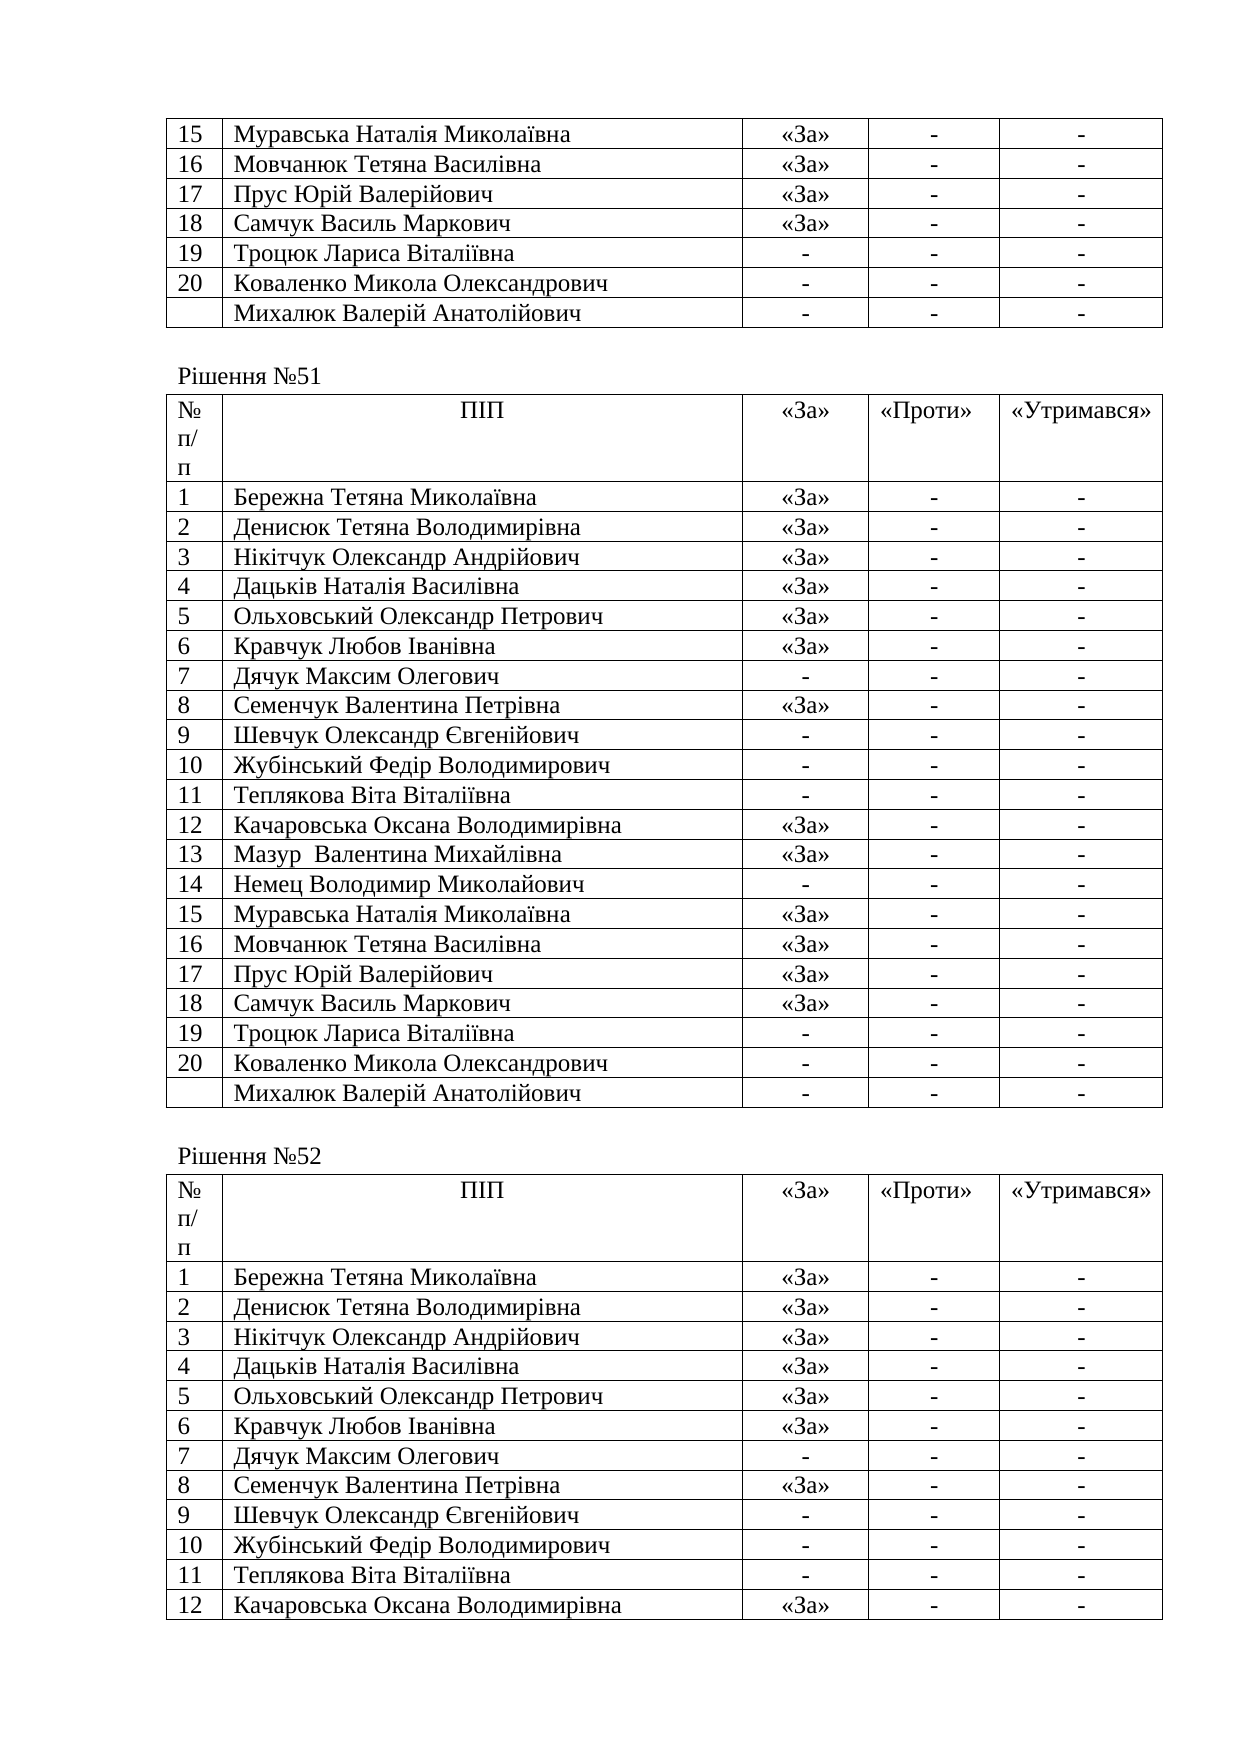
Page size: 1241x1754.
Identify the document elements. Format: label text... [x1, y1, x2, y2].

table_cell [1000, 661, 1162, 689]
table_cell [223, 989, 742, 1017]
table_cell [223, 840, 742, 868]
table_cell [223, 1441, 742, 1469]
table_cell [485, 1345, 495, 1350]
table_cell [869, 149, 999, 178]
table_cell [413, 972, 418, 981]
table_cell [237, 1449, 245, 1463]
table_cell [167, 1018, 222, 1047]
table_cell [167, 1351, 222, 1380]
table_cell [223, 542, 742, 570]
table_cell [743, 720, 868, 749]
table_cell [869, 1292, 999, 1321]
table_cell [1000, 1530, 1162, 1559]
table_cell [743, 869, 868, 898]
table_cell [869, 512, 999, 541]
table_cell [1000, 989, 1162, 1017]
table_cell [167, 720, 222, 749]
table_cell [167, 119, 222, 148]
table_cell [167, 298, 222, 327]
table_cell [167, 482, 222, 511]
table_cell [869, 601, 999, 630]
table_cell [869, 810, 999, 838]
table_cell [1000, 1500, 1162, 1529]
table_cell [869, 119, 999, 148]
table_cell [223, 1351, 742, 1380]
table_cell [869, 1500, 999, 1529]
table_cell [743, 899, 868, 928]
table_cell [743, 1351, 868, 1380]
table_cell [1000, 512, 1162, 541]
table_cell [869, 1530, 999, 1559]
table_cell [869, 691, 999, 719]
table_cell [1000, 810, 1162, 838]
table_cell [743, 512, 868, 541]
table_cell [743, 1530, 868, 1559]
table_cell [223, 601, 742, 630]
text Рішення №51 [177, 361, 1152, 389]
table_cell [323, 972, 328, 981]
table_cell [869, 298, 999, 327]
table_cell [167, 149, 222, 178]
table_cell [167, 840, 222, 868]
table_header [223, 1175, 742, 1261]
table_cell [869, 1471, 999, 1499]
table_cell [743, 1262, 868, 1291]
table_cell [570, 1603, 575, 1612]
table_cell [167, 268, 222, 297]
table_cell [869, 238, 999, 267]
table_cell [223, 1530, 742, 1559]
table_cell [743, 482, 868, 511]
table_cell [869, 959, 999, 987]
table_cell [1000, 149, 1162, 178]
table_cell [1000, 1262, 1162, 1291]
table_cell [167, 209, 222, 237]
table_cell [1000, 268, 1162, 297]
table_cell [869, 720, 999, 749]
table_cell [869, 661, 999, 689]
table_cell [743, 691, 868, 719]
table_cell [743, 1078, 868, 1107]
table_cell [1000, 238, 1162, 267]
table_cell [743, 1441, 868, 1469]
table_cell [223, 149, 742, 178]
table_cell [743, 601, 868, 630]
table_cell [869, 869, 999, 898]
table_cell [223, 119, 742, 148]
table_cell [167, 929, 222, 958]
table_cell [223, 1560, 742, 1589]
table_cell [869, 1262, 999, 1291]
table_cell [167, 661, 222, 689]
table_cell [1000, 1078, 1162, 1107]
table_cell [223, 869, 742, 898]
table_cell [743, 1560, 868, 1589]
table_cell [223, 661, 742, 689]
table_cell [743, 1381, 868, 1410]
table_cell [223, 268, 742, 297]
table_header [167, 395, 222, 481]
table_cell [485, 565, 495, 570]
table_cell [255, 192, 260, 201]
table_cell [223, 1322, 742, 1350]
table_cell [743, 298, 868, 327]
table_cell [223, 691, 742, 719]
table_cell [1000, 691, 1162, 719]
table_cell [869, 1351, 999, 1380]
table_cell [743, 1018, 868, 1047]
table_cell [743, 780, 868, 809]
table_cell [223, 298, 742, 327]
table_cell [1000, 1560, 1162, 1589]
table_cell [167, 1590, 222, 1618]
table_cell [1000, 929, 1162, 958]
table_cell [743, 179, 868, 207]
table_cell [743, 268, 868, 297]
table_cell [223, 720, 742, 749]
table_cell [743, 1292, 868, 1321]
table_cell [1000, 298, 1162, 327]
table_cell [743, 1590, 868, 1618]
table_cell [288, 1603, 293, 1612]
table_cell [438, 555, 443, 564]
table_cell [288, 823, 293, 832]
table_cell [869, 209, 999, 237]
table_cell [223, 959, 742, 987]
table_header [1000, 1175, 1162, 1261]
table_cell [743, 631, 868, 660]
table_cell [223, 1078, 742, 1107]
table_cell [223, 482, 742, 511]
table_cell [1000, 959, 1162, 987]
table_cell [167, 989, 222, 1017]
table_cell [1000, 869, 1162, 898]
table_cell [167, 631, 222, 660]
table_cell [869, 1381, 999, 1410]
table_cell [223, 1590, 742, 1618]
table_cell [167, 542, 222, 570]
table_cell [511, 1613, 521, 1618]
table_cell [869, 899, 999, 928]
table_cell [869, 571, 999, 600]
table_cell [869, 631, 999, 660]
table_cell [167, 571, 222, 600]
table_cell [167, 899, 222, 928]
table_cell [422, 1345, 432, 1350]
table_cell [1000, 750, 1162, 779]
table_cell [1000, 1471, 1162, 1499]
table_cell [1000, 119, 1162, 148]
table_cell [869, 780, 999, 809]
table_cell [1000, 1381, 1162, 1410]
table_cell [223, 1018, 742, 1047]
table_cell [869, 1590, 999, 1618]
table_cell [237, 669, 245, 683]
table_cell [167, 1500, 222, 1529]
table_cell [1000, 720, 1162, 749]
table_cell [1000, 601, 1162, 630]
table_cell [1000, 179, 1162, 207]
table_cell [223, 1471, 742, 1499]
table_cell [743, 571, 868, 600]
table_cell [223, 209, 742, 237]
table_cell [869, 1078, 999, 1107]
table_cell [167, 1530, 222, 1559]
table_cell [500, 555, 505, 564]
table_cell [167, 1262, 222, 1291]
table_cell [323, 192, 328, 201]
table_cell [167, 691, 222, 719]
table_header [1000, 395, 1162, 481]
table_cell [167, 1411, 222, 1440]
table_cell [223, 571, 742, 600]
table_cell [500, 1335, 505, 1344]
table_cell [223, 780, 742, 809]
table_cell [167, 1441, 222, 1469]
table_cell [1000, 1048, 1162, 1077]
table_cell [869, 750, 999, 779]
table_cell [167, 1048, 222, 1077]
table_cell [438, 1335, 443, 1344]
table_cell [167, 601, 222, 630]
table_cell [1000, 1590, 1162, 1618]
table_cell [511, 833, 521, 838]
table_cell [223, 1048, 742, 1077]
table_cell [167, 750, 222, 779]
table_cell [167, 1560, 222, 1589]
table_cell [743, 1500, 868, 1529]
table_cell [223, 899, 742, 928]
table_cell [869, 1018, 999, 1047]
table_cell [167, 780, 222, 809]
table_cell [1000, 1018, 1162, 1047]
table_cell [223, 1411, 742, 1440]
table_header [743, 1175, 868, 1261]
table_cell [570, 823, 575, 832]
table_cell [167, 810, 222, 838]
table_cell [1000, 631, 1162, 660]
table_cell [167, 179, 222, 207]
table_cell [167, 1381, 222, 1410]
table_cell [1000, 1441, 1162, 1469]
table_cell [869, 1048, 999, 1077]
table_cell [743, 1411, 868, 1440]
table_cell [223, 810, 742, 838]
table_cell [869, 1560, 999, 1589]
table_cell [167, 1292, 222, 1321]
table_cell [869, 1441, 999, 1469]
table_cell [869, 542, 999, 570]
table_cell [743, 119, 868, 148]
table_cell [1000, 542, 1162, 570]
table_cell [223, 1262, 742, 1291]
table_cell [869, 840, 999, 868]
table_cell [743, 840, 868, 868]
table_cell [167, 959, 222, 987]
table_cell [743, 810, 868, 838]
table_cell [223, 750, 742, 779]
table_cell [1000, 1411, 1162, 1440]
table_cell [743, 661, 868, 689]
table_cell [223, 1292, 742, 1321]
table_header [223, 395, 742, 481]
text Рішення №52 [177, 1141, 1152, 1169]
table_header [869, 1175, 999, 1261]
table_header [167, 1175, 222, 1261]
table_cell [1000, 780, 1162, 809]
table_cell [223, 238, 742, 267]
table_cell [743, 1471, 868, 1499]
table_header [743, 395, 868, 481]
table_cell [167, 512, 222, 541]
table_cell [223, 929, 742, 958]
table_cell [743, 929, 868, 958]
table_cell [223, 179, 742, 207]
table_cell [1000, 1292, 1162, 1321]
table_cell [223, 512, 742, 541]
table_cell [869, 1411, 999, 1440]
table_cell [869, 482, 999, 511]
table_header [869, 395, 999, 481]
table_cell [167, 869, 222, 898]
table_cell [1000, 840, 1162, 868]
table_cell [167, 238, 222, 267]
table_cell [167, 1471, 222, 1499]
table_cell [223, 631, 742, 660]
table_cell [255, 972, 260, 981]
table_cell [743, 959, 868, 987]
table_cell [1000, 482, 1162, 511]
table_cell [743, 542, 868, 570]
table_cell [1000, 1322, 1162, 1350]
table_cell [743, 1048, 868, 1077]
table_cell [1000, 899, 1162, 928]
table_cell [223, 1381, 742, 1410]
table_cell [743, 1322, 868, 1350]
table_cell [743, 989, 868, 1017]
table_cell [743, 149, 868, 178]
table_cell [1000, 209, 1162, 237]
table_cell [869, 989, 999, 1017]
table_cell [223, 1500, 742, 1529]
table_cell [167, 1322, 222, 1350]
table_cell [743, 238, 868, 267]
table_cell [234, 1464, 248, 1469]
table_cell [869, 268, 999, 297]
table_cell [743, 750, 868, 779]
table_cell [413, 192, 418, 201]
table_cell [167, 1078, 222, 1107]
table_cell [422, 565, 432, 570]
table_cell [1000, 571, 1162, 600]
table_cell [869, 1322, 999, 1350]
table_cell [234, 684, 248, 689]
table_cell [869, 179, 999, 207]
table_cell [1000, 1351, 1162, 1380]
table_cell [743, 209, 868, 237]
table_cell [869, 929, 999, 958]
